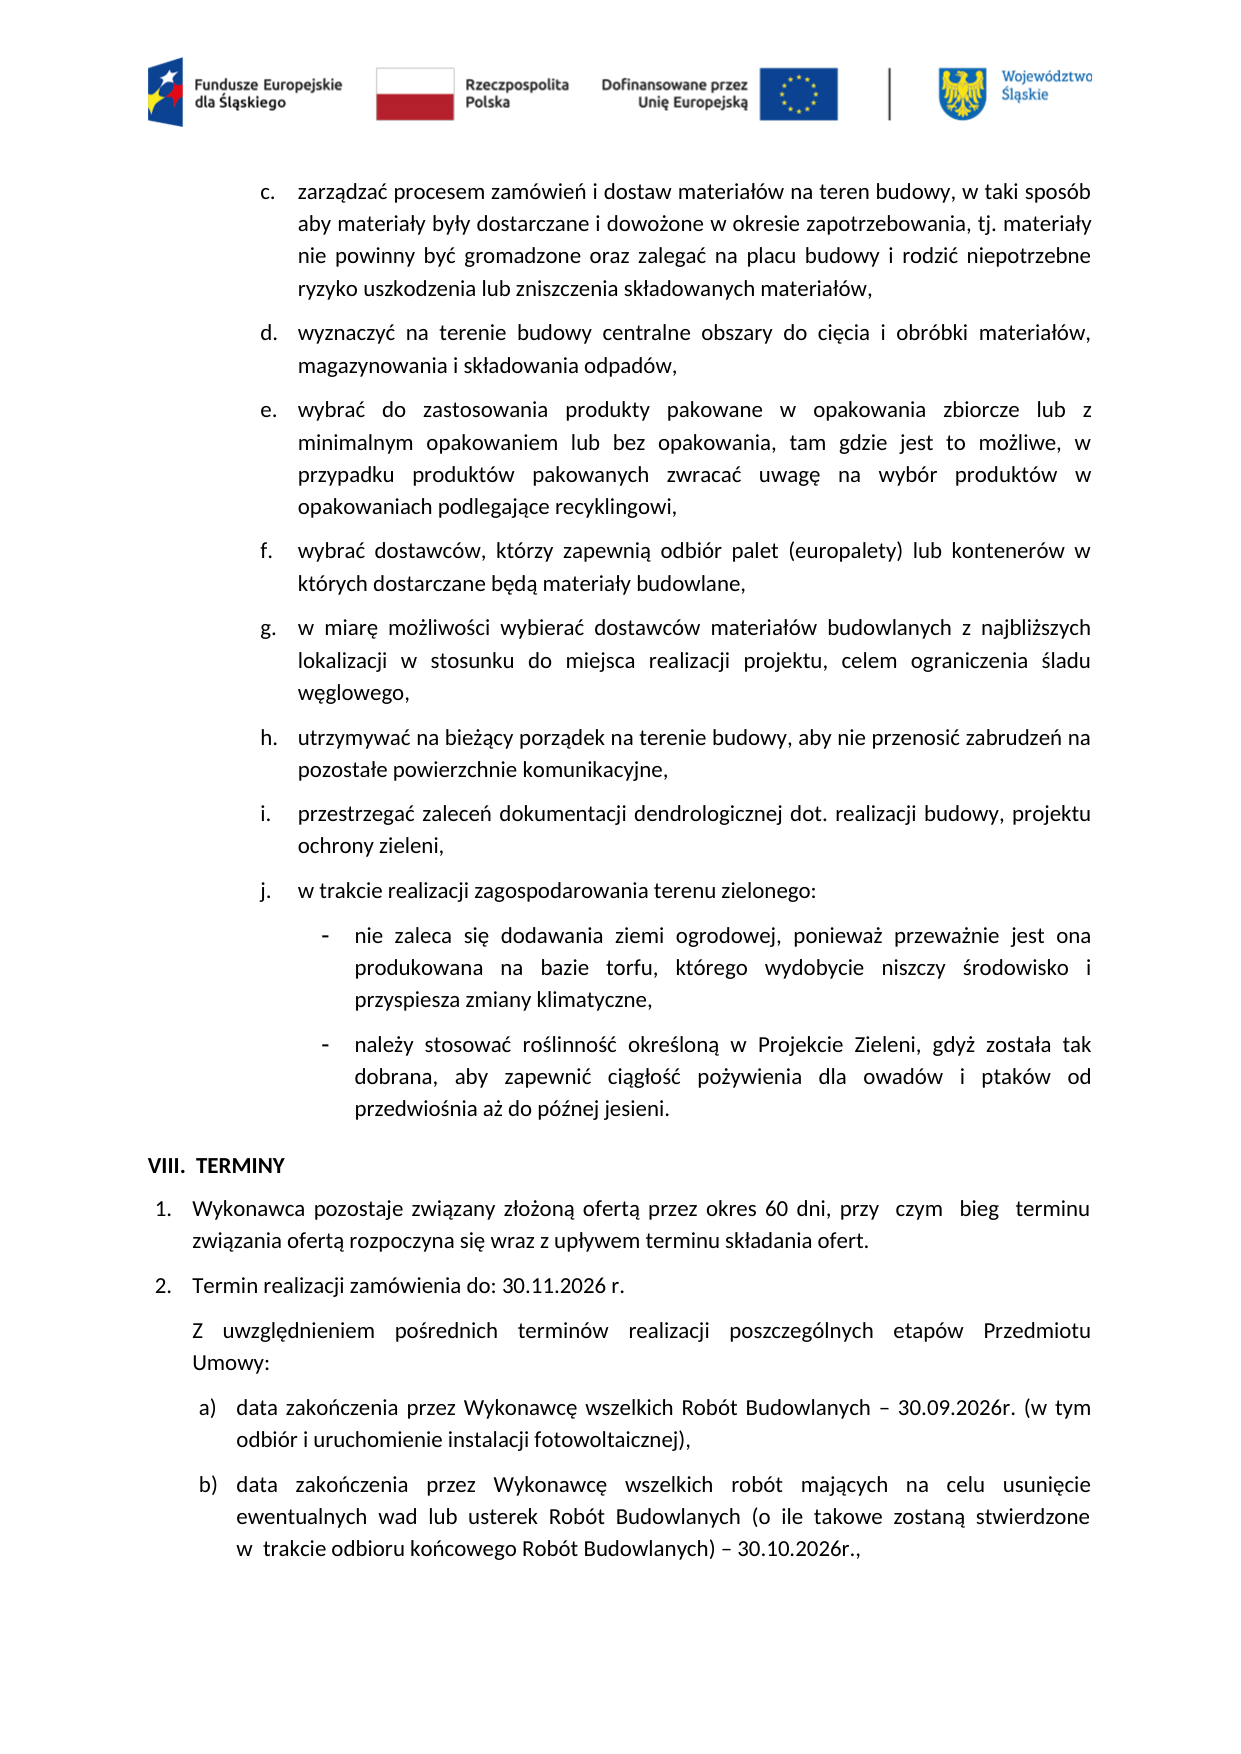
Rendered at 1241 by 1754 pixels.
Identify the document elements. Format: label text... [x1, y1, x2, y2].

list należy stosować roślinność określoną w Projekcie Zieleni, gdyż została tak dobrana, aby zapewnić ciągłość pożywienia dla owadów i ptaków od przedwiośnia aż do późnej jesieni. [321, 1030, 1093, 1122]
picture [148, 57, 1093, 127]
list Termin realizacji zamówienia do: 30.11.2026 r. [154, 1271, 1093, 1299]
list wybrać do zastosowania produkty pakowane w opakowania zbiorcze lub z minimalnym opakowaniem lub bez opakowania, tam gdzie jest to możliwe, w przypadku produktów pakowanych zwracać uwagę na wybór produktów w opakowaniach podlegające recyklingowi, [260, 395, 1093, 520]
list wyznaczyć na terenie budowy centralne obszary do cięcia i obróbki materiałów, magazynowania i składowania odpadów, [260, 318, 1093, 379]
list utrzymywać na bieżący porządek na terenie budowy, aby nie przenosić zabrudzeń na pozostałe powierzchnie komunikacyjne, [260, 723, 1093, 783]
text VIII. TERMINY [148, 1152, 1093, 1180]
list w miarę możliwości wybierać dostawców materiałów budowlanych z najbliższych lokalizacji w stosunku do miejsca realizacji projektu, celem ograniczenia śladu węglowego, [260, 613, 1093, 706]
list Z uwzględnieniem pośrednich terminów realizacji poszczególnych etapów Przedmiotu Umowy: [192, 1316, 1093, 1376]
list zarządzać procesem zamówień i dostaw materiałów na teren budowy, w taki sposób aby materiały były dostarczane i dowożone w okresie zapotrzebowania, tj. materiały nie powinny być gromadzone oraz zalegać na placu budowy i rodzić niepotrzebne ryzyko uszkodzenia lub zniszczenia składowanych materiałów, [260, 177, 1093, 302]
list w trakcie realizacji zagospodarowania terenu zielonego: [260, 876, 1093, 904]
list wybrać dostawców, którzy zapewnią odbiór palet (europalety) lub kontenerów w których dostarczane będą materiały budowlane, [260, 537, 1093, 597]
list data zakończenia przez Wykonawcę wszelkich Robót Budowlanych – 30.09.2026r. (w tym odbiór i uruchomienie instalacji fotowoltaicznej), [199, 1393, 1093, 1453]
list Wykonawca pozostaje związany złożoną ofertą przez okres 60 dni, przy czym bieg terminu związania ofertą rozpoczyna się wraz z upływem terminu składania ofert. [154, 1194, 1093, 1254]
list data zakończenia przez Wykonawcę wszelkich robót mających na celu usunięcie ewentualnych wad lub usterek Robót Budowlanych (o ile takowe zostaną stwierdzone w trakcie odbioru końcowego Robót Budowlanych) – 30.10.2026r., [199, 1470, 1093, 1562]
list przestrzegać zaleceń dokumentacji dendrologicznej dot. realizacji budowy, projektu ochrony zieleni, [260, 799, 1093, 860]
list nie zaleca się dodawania ziemi ogrodowej, ponieważ przeważnie jest ona produkowana na bazie torfu, którego wydobycie niszczy środowisko i przyspiesza zmiany klimatyczne, [321, 921, 1093, 1013]
